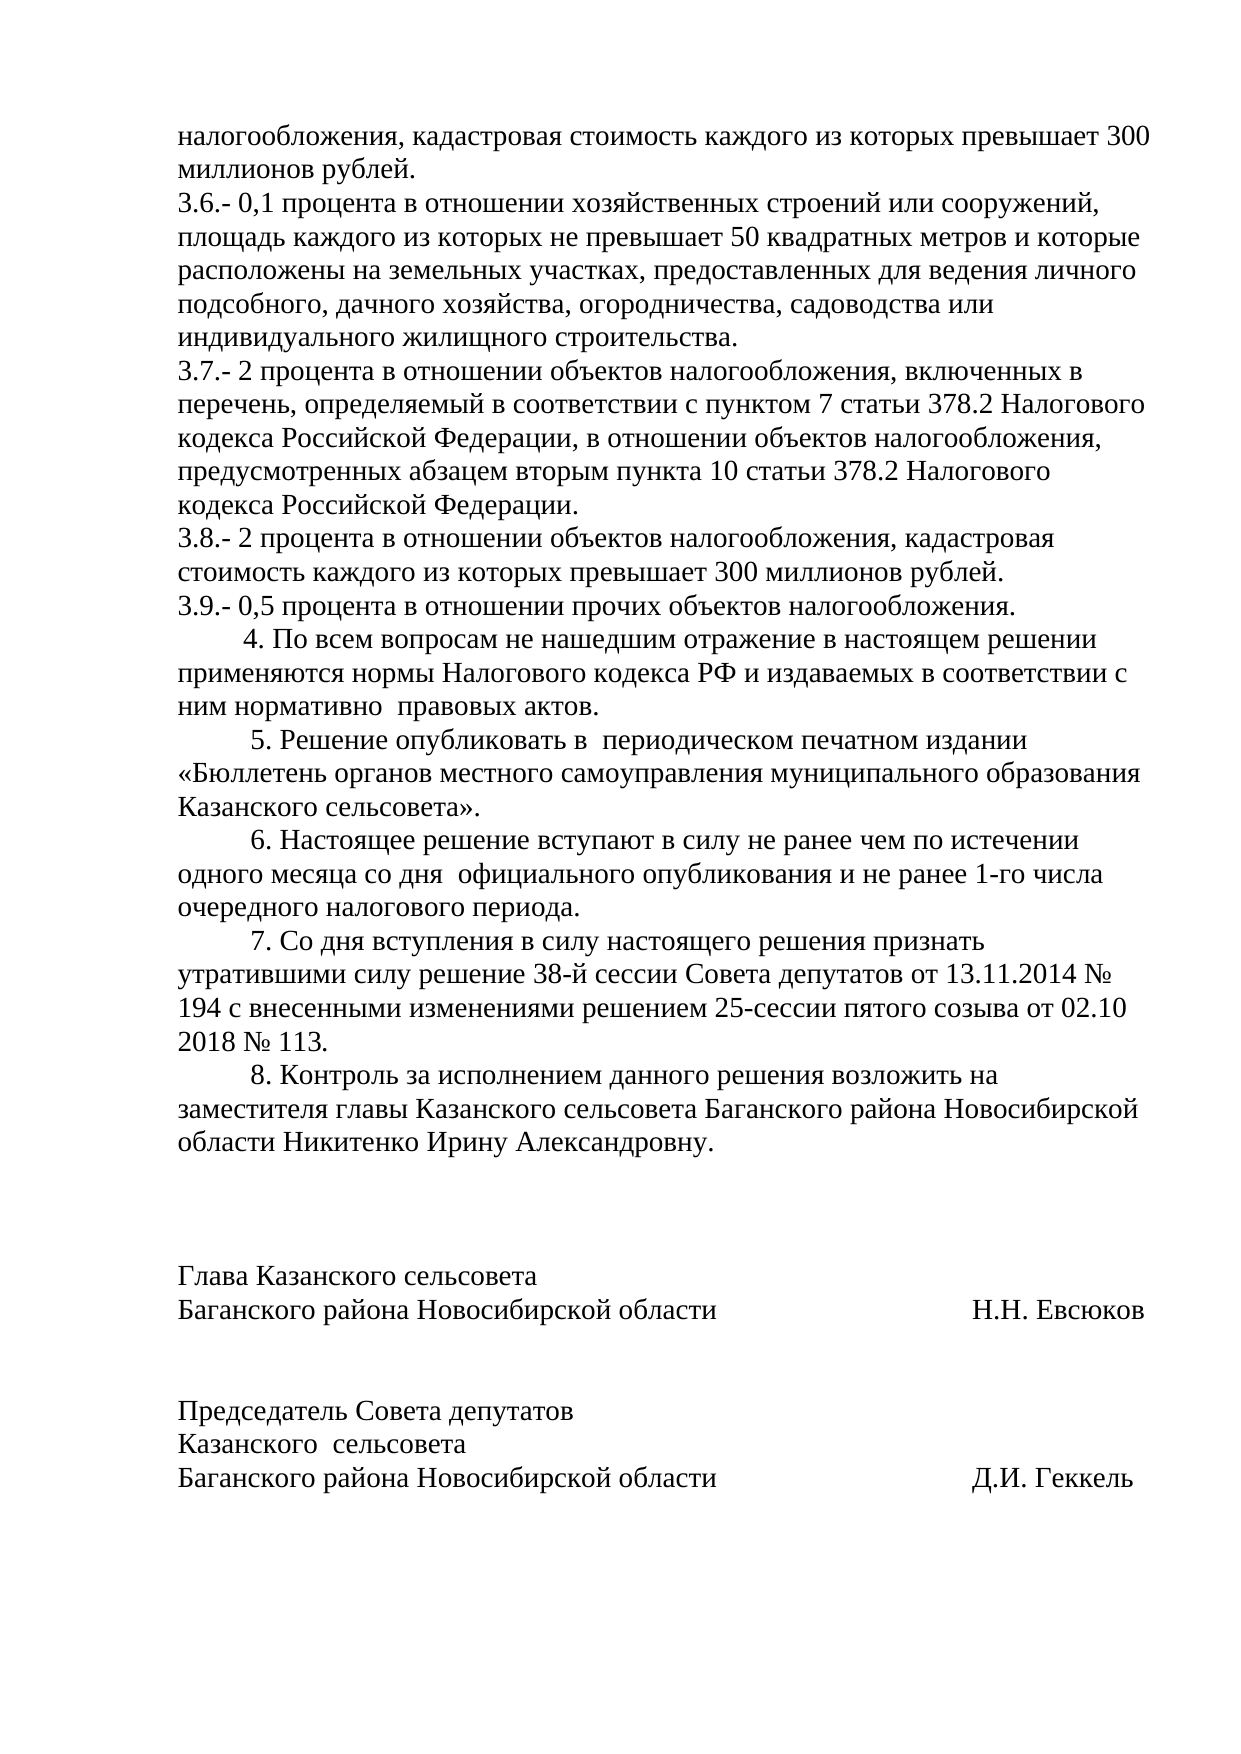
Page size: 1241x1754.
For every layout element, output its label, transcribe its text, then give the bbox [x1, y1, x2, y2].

text 8. Контроль за исполнением данного решения возложить на заместителя главы Казанского сельсовета Баганского района Новосибирской области Никитенко Ирину Александровну. [177, 1057, 1152, 1158]
text 7. Со дня вступления в силу настоящего решения признать утратившими силу решение 38-й сессии Совета депутатов от 13.11.2014 № 194 с внесенными изменениями решением 25-сессии пятого созыва от 02.10 2018 № 113. [177, 923, 1152, 1057]
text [177, 118, 1152, 185]
text Глава Казанского сельсовета [177, 1258, 1152, 1292]
text 6. Настоящее решение вступают в силу не ранее чем по истечении одного месяца со дня официального опубликования и не ранее 1-го числа очередного налогового периода. [177, 822, 1152, 923]
text 3.8.- 2 процента в отношении объектов налогообложения, кадастровая стоимость каждого из которых превышает 300 миллионов рублей. [177, 521, 1152, 588]
text 3.6.- 0,1 процента в отношении хозяйственных строений или сооружений, площадь каждого из которых не превышает 50 квадратных метров и которые расположены на земельных участках, предоставленных для ведения личного подсобного, дачного хозяйства, огородничества, садоводства или индивидуального жилищного строительства. [177, 185, 1152, 353]
text 3.9.- 0,5 процента в отношении прочих объектов налогообложения. [177, 588, 1152, 621]
text 4. По всем вопросам не нашедшим отражение в настоящем решении применяются нормы Налогового кодекса РФ и издаваемых в соответствии с ним нормативно правовых актов. [177, 621, 1152, 722]
text 5. Решение опубликовать в периодическом печатном издании «Бюллетень органов местного самоуправления муниципального образования Казанского сельсовета». [177, 722, 1152, 822]
text Казанского сельсовета [177, 1426, 1152, 1460]
text Баганского района Новосибирской области Д.И. Геккель [177, 1460, 1152, 1493]
text Баганского района Новосибирской области Н.Н. Евсюков [177, 1292, 1152, 1326]
text Председатель Совета депутатов [177, 1393, 1152, 1426]
text 3.7.- 2 процента в отношении объектов налогообложения, включенных в перечень, определяемый в соответствии с пунктом 7 статьи 378.2 Налогового кодекса Российской Федерации, в отношении объектов налогообложения, предусмотренных абзацем вторым пункта 10 статьи 378.2 Налогового кодекса Российской Федерации. [177, 353, 1152, 521]
